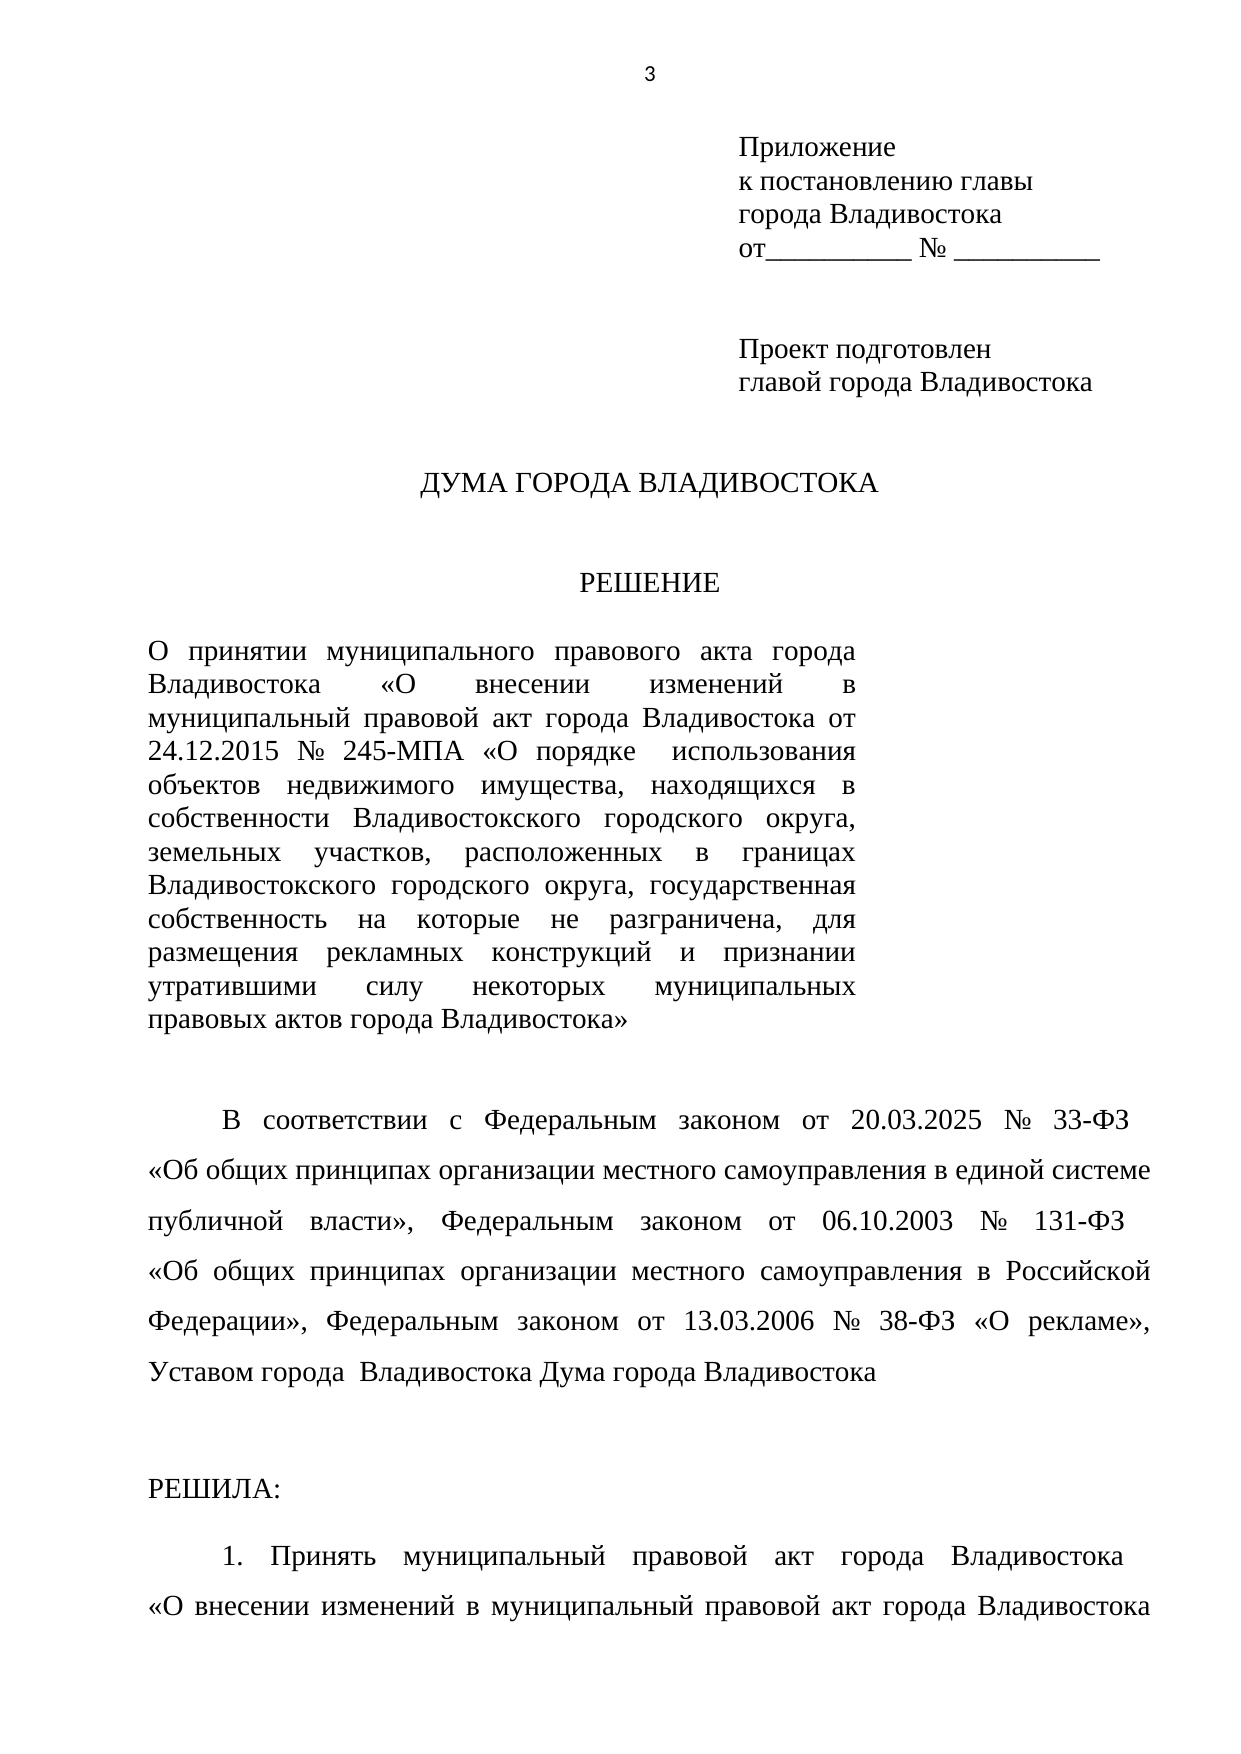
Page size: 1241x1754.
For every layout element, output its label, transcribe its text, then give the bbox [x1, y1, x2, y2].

text главой города Владивостока [148, 364, 1152, 398]
text О принятии муниципального правового акта города Владивостока «О внесении изменений в муниципальный правовой акт города Владивостока от 24.12.2015 № 245-МПА «О порядке использования объектов недвижимого имущества, находящихся в собственности Владивостокского городского округа, земельных участков, расположенных в границах Владивостокского городского округа, государственная собственность на которые не разграничена, для размещения рекламных конструкций и признании утратившими силу некоторых муниципальных правовых актов города Владивостока» [148, 633, 856, 1035]
text РЕШИЛА: [148, 1471, 1152, 1505]
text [148, 1538, 1152, 1622]
text Приложение [148, 129, 1152, 163]
text к постановлению главы [148, 163, 1152, 197]
text В соответствии с Федеральным законом от 20.03.2025 № 33-ФЗ «Об общих принципах организации местного самоуправления в единой системе публичной власти», Федеральным законом от 06.10.2003 № 131-ФЗ «Об общих принципах организации местного самоуправления в Российской Федерации», Федеральным законом от 13.03.2006 № 38-ФЗ «О рекламе», Уставом города Владивостока Дума города Владивостока [148, 1102, 1152, 1387]
text от__________ № __________ [148, 230, 1152, 264]
text ДУМА ГОРОДА ВЛАДИВОСТОКА [148, 465, 1152, 498]
text РЕШЕНИЕ [148, 566, 1152, 599]
text Проект подготовлен [148, 331, 1152, 364]
text города Владивостока [148, 197, 1152, 230]
